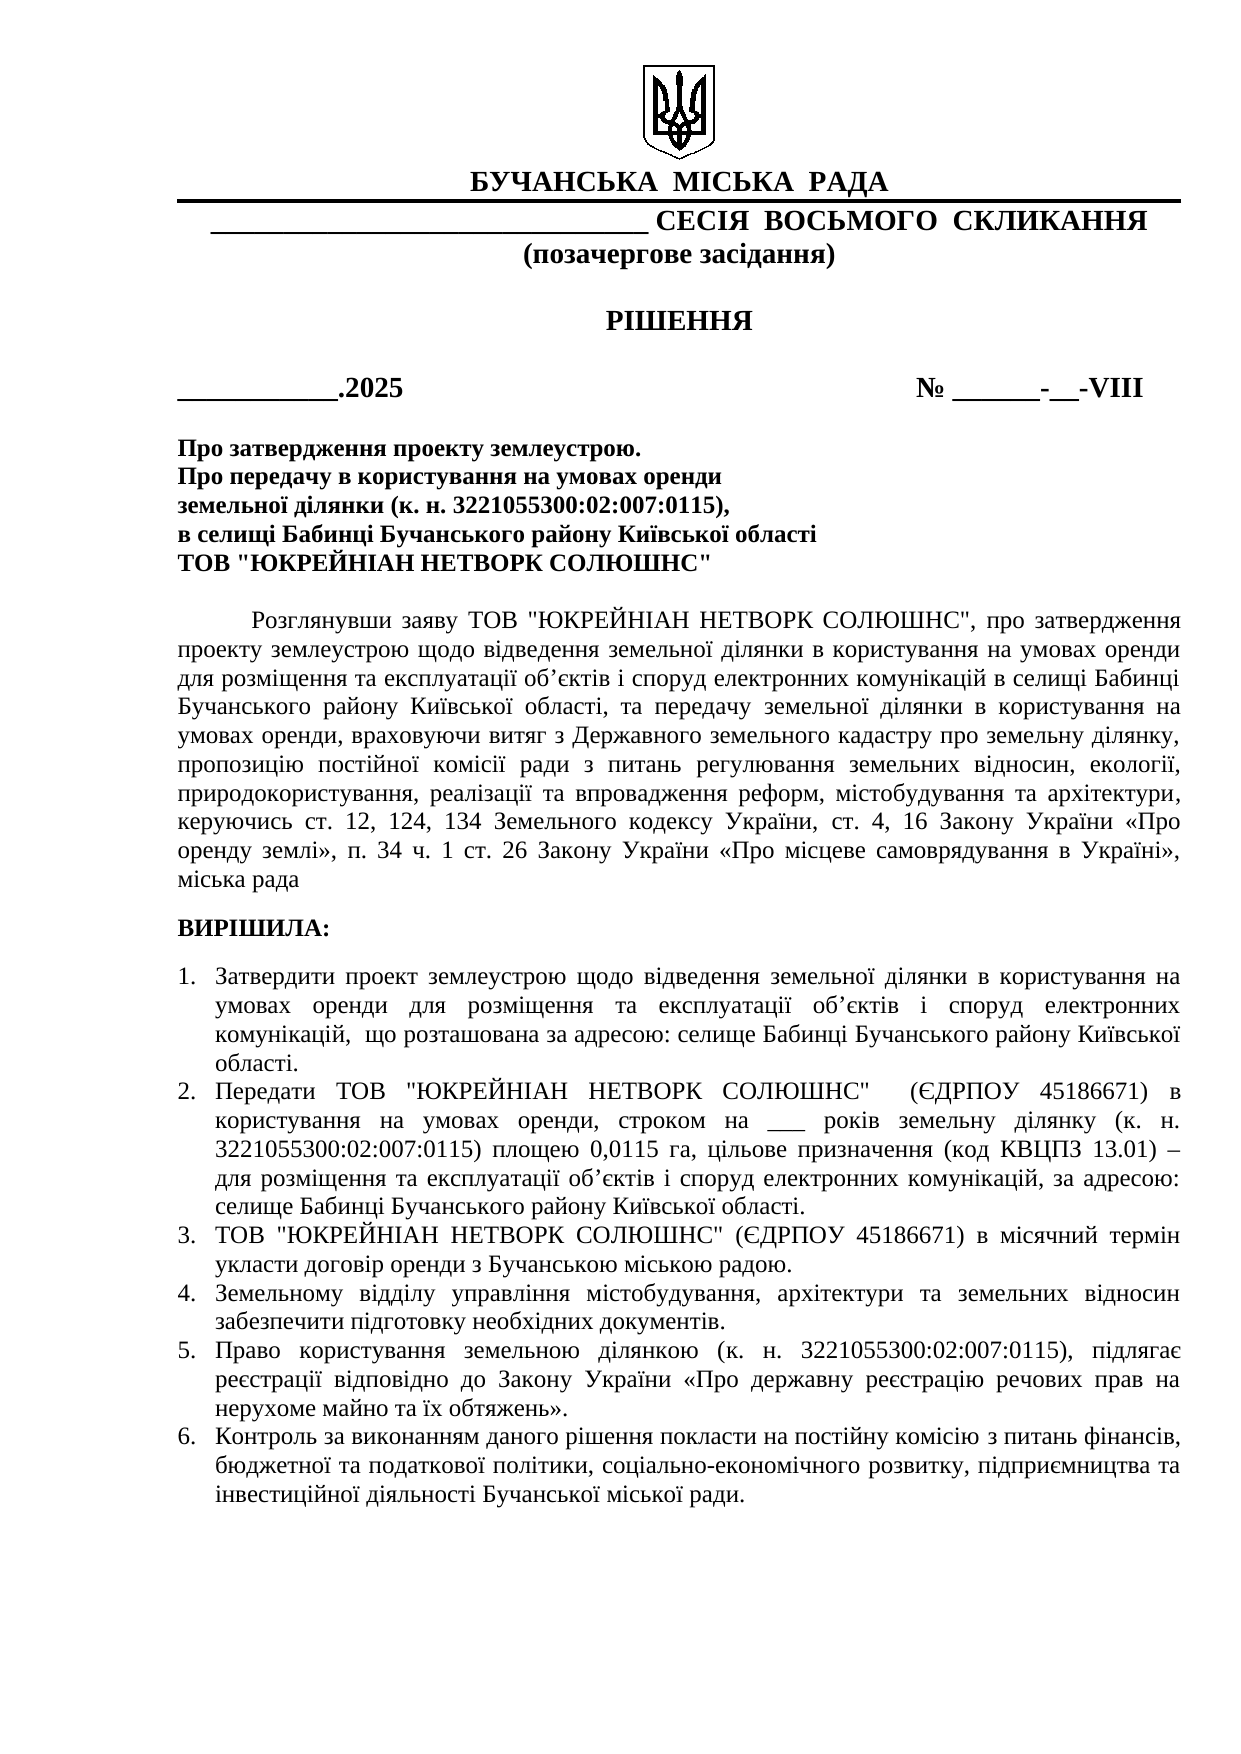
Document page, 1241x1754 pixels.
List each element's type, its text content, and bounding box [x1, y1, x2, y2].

text БУЧАНСЬКА МІСЬКА РАДА [177, 164, 1181, 199]
text РІШЕННЯ [177, 303, 1181, 337]
list Передати ТОВ "ЮКРЕЙНІАН НЕТВОРК СОЛЮШНС" (ЄДРПОУ 45186671) в користування на умовах оренди, строком на ___ років земельну ділянку (к. н. 3221055300:02:007:0115) площею 0,0115 га, цільове призначення (код КВЦПЗ 13.01) – для розміщення та експлуатації об’єктів і споруд електронних комунікацій, за адресою: селище Бабинці Бучанського району Київської області. [177, 1076, 1181, 1220]
list Право користування земельною ділянкою (к. н. 3221055300:02:007:0115), підлягає реєстрації відповідно до Закону України «Про державну реєстрацію речових прав на нерухоме майно та їх обтяжень». [177, 1335, 1181, 1421]
list Затвердити проект землеустрою щодо відведення земельної ділянки в користування на умовах оренди для розміщення та експлуатації об’єктів і споруд електронних комунікацій, що розташована за адресою: селище Бабинці Бучанського району Київської області. [177, 961, 1181, 1076]
text ______________________________ СЕСІЯ ВОСЬМОГО СКЛИКАННЯ [177, 203, 1181, 236]
list ТОВ "ЮКРЕЙНІАН НЕТВОРК СОЛЮШНС" (ЄДРПОУ 45186671) в місячний термін укласти договір оренди з Бучанською міською радою. [177, 1220, 1181, 1278]
text ТОВ "ЮКРЕЙНІАН НЕТВОРК СОЛЮШНС" [177, 548, 1181, 576]
text земельної ділянки (к. н. 3221055300:02:007:0115), [177, 490, 1181, 519]
list Земельному відділу управління містобудування, архітектури та земельних відносин забезпечити підготовку необхідних документів. [177, 1278, 1181, 1335]
text ВИРІШИЛА: [177, 913, 1181, 942]
text в селищі Бабинці Бучанського району Київської області [177, 519, 1181, 548]
text Про затвердження проекту землеустрою. [177, 433, 1181, 461]
text ___________.2025 № ______-__-VIІІ [177, 370, 1181, 404]
text Розглянувши заяву ТОВ "ЮКРЕЙНІАН НЕТВОРК СОЛЮШНС", про затвердження проекту землеустрою щодо відведення земельної ділянки в користування на умовах оренди для розміщення та експлуатації об’єктів і споруд електронних комунікацій в селищі Бабинці Бучанського району Київської області, та передачу земельної ділянки в користування на умовах оренди, враховуючи витяг з Державного земельного кадастру про земельну ділянку, пропозицію постійної комісії ради з питань регулювання земельних відносин, екології, природокористування, реалізації та впровадження реформ, містобудування та архітектури, керуючись ст. 12, 124, 134 Земельного кодексу України, ст. 4, 16 Закону України «Про оренду землі», п. 34 ч. 1 ст. 26 Закону України «Про місцеве самоврядування в Україні», міська рада [177, 605, 1181, 893]
list Контроль за виконанням даного рішення покласти на постійну комісію з питань фінансів, бюджетної та податкової політики, соціально-економічного розвитку, підприємництва та інвестиційної діяльності Бучанської міської ради. [177, 1421, 1181, 1508]
text (позачергове засідання) [177, 236, 1181, 270]
text Про передачу в користування на умовах оренди [177, 461, 1181, 490]
